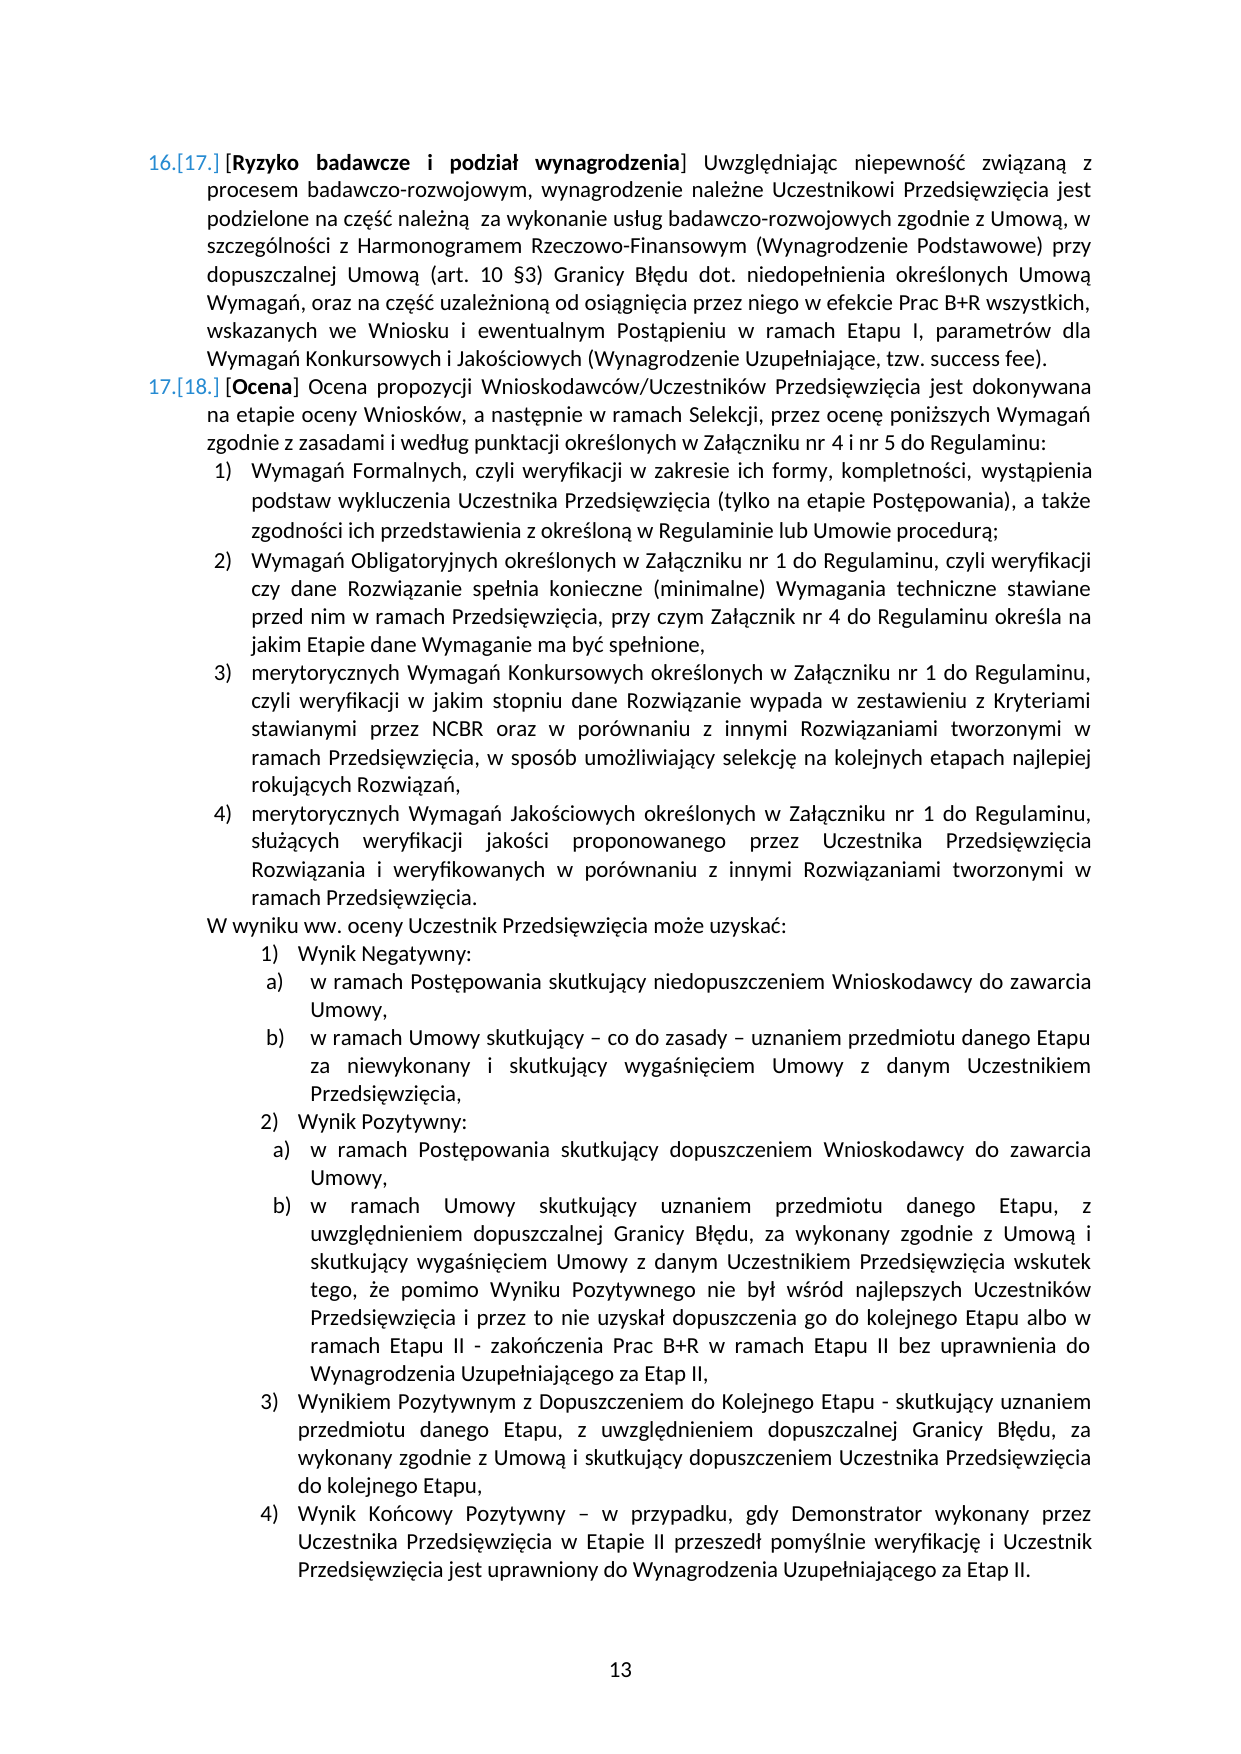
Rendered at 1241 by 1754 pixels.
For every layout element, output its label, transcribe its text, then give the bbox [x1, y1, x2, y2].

list Wymagań Obligatoryjnych określonych w Załączniku nr 1 do Regulaminu, czyli weryfikacji czy dane Rozwiązanie spełnia konieczne (minimalne) Wymagania techniczne stawiane przed nim w ramach Przedsięwzięcia, przy czym Załącznik nr 4 do Regulaminu określa na jakim Etapie dane Wymaganie ma być spełnione, [213, 546, 1093, 658]
list Wynik Pozytywny: [260, 1107, 1093, 1135]
text W wyniku ww. oceny Uczestnik Przedsięwzięcia może uzyskać: [207, 911, 1093, 939]
list w ramach Umowy skutkujący – co do zasady – uznaniem przedmiotu danego Etapu za niewykonany i skutkujący wygaśnięciem Umowy z danym Uczestnikiem Przedsięwzięcia, [266, 1023, 1093, 1107]
list [Ryzyko badawcze i podział wynagrodzenia] Uwzględniając niepewność związaną z procesem badawczo-rozwojowym, wynagrodzenie należne Uczestnikowi Przedsięwzięcia jest podzielone na część należną za wykonanie usług badawczo-rozwojowych zgodnie z Umową, w szczególności z Harmonogramem Rzeczowo-Finansowym (Wynagrodzenie Podstawowe) przy dopuszczalnej Umową (art. 10 §3) Granicy Błędu dot. niedopełnienia określonych Umową Wymagań, oraz na część uzależnioną od osiągnięcia przez niego w efekcie Prac B+R wszystkich, wskazanych we Wniosku i ewentualnym Postąpieniu w ramach Etapu I, parametrów dla Wymagań Konkursowych i Jakościowych (Wynagrodzenie Uzupełniające, tzw. success fee). [148, 148, 1093, 372]
list w ramach Postępowania skutkujący dopuszczeniem Wnioskodawcy do zawarcia Umowy, [273, 1135, 1093, 1191]
list w ramach Postępowania skutkujący niedopuszczeniem Wnioskodawcy do zawarcia Umowy, [266, 967, 1093, 1023]
list w ramach Umowy skutkujący uznaniem przedmiotu danego Etapu, z uwzględnieniem dopuszczalnej Granicy Błędu, za wykonany zgodnie z Umową i skutkujący wygaśnięciem Umowy z danym Uczestnikiem Przedsięwzięcia wskutek tego, że pomimo Wyniku Pozytywnego nie był wśród najlepszych Uczestników Przedsięwzięcia i przez to nie uzyskał dopuszczenia go do kolejnego Etapu albo w ramach Etapu II - zakończenia Prac B+R w ramach Etapu II bez uprawnienia do Wynagrodzenia Uzupełniającego za Etap II, [273, 1191, 1093, 1387]
list merytorycznych Wymagań Konkursowych określonych w Załączniku nr 1 do Regulaminu, czyli weryfikacji w jakim stopniu dane Rozwiązanie wypada w zestawieniu z Kryteriami stawianymi przez NCBR oraz w porównaniu z innymi Rozwiązaniami tworzonymi w ramach Przedsięwzięcia, w sposób umożliwiający selekcję na kolejnych etapach najlepiej rokujących Rozwiązań, [213, 658, 1093, 799]
list merytorycznych Wymagań Jakościowych określonych w Załączniku nr 1 do Regulaminu, służących weryfikacji jakości proponowanego przez Uczestnika Przedsięwzięcia Rozwiązania i weryfikowanych w porównaniu z innymi Rozwiązaniami tworzonymi w ramach Przedsięwzięcia. [213, 799, 1093, 911]
list Wynik Końcowy Pozytywny – w przypadku, gdy Demonstrator wykonany przez Uczestnika Przedsięwzięcia w Etapie II przeszedł pomyślnie weryfikację i Uczestnik Przedsięwzięcia jest uprawniony do Wynagrodzenia Uzupełniającego za Etap II. [260, 1499, 1093, 1583]
list Wynikiem Pozytywnym z Dopuszczeniem do Kolejnego Etapu - skutkujący uznaniem przedmiotu danego Etapu, z uwzględnieniem dopuszczalnej Granicy Błędu, za wykonany zgodnie z Umową i skutkujący dopuszczeniem Uczestnika Przedsięwzięcia do kolejnego Etapu, [260, 1387, 1093, 1499]
list Wymagań Formalnych, czyli weryfikacji w zakresie ich formy, kompletności, wystąpienia podstaw wykluczenia Uczestnika Przedsięwzięcia (tylko na etapie Postępowania), a także zgodności ich przedstawienia z określoną w Regulaminie lub Umowie procedurą; [213, 456, 1093, 544]
list [Ocena] Ocena propozycji Wnioskodawców/Uczestników Przedsięwzięcia jest dokonywana na etapie oceny Wniosków, a następnie w ramach Selekcji, przez ocenę poniższych Wymagań zgodnie z zasadami i według punktacji określonych w Załączniku nr 4 i nr 5 do Regulaminu: [148, 372, 1093, 456]
list Wynik Negatywny: [260, 939, 1093, 967]
